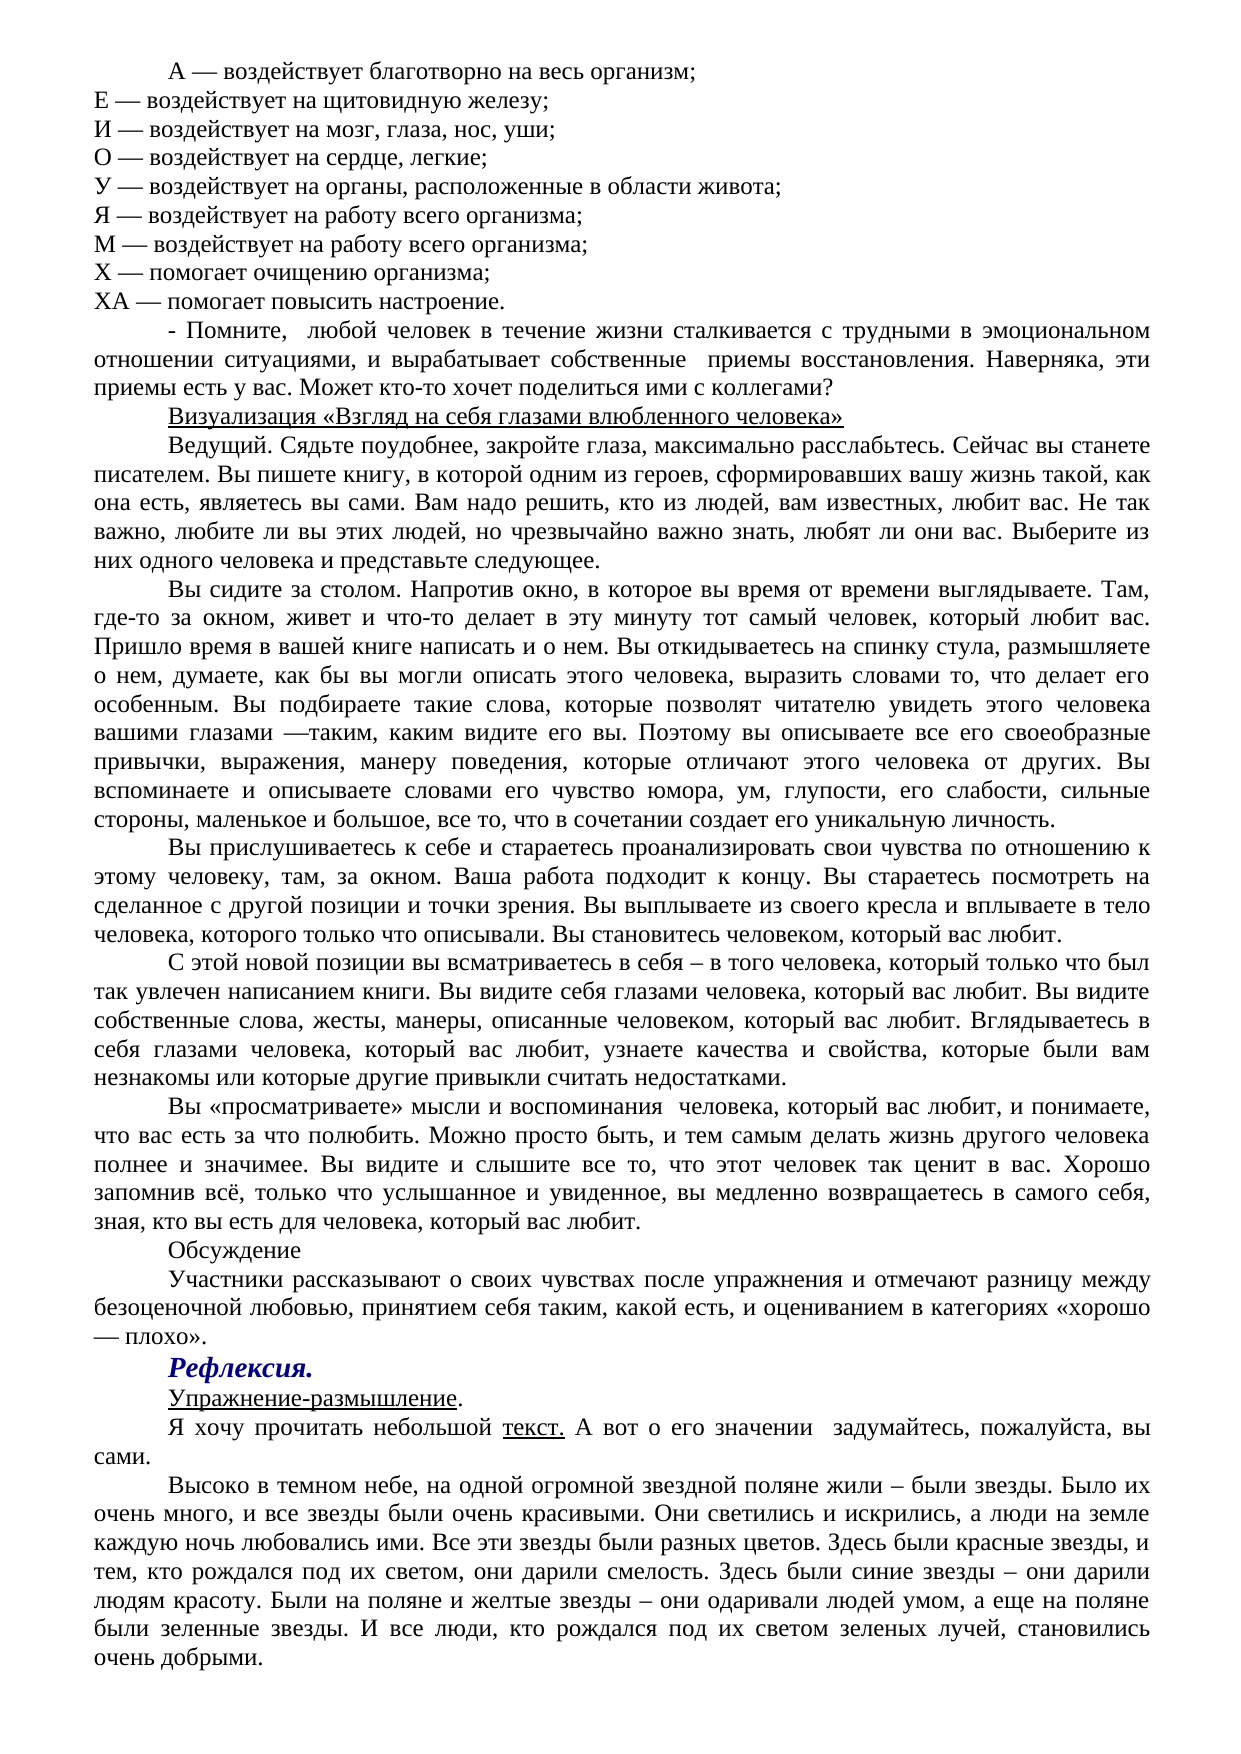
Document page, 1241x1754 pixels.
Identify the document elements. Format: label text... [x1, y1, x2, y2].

text Вы прислушиваетесь к себе и стараетесь проанализировать свои чувства по отношению к этому человеку, там, за окном. Ваша работа подходит к концу. Вы стараетесь посмотреть на сделанное с другой позиции и точки зрения. Вы выплываете из своего кресла и вплываете в тело человека, которого только что описывали. Вы становитесь человеком, который вас любит. [94, 832, 1152, 947]
text Ведущий. Сядьте поудобнее, закройте глаза, максимально расслабьтесь. Сейчас вы станете писателем. Вы пишете книгу, в которой одним из героев, сформировавших вашу жизнь такой, как она есть, являетесь вы сами. Вам надо решить, кто из людей, вам известных, любит вас. Не так важно, любите ли вы этих людей, но чрезвычайно важно знать, любят ли они вас. Выберите из них одного человека и представьте следующее. [94, 430, 1152, 574]
text А — воздействует благотворно на весь организм; Е — воздействует на щитовидную железу; И — воздействует на мозг, глаза, нос, уши; О — воздействует на сердце, легкие; У — воздействует на органы, расположенные в области живота; Я — воздействует на работу всего организма; М — воздействует на работу всего организма; X — помогает очищению организма; ХА — помогает повысить настроение. [94, 56, 1152, 315]
text Я хочу прочитать небольшой текст. А вот о его значении задумайтесь, пожалуйста, вы сами. [94, 1412, 1152, 1470]
text Обсуждение [94, 1235, 1152, 1264]
text Высоко в темном небе, на одной огромной звездной поляне жили – были звезды. Было их очень много, и все звезды были очень красивыми. Они светились и искрились, а люди на земле каждую ночь любовались ими. Все эти звезды были разных цветов. Здесь были красные звезды, и тем, кто рождался под их светом, они дарили смелость. Здесь были синие звезды – они дарили людям красоту. Были на поляне и желтые звезды – они одаривали людей умом, а еще на поляне были зеленные звезды. И все люди, кто рождался под их светом зеленых лучей, становились очень добрыми. [94, 1470, 1152, 1671]
text Рефлексия. [94, 1350, 1152, 1383]
text Упражнение-размышление. [94, 1383, 1152, 1412]
text - Помните, любой человек в течение жизни сталкивается с трудными в эмоциональном отношении ситуациями, и вырабатывает собственные приемы восстановления. Наверняка, эти приемы есть у вас. Может кто-то хочет поделиться ими с коллегами? [94, 315, 1152, 401]
text Вы сидите за столом. Напротив окно, в которое вы время от времени выглядываете. Там, где-то за окном, живет и что-то делает в эту минуту тот самый человек, который любит вас. Пришло время в вашей книге написать и о нем. Вы откидываетесь на спинку стула, размышляете о нем, думаете, как бы вы могли описать этого человека, выразить словами то, что делает его особенным. Вы подбираете такие слова, которые позволят читателю увидеть этого человека вашими глазами —таким, каким видите его вы. Поэтому вы описываете все его своеобразные привычки, выражения, манеру поведения, которые отличают этого человека от других. Вы вспоминаете и описываете словами его чувство юмора, ум, глупости, его слабости, сильные стороны, маленькое и большое, все то, что в сочетании создает его уникальную личность. [94, 574, 1152, 832]
text Вы «просматриваете» мысли и воспоминания человека, который вас любит, и понимаете, что вас есть за что полюбить. Можно просто быть, и тем самым делать жизнь другого человека полнее и значимее. Вы видите и слышите все то, что этот человек так ценит в вас. Хорошо запомнив всё, только что услышанное и увиденное, вы медленно возвращаетесь в самого себя, зная, кто вы есть для человека, который вас любит. [94, 1091, 1152, 1235]
text С этой новой позиции вы всматриваетесь в себя – в того человека, который только что был так увлечен написанием книги. Вы видите себя глазами человека, который вас любит. Вы видите собственные слова, жесты, манеры, описанные человеком, который вас любит. Вглядываетесь в себя глазами человека, который вас любит, узнаете качества и свойства, которые были вам незнакомы или которые другие привыкли считать недостатками. [94, 947, 1152, 1091]
text Визуализация «Взгляд на себя глазами влюбленного человека» [94, 401, 1152, 430]
